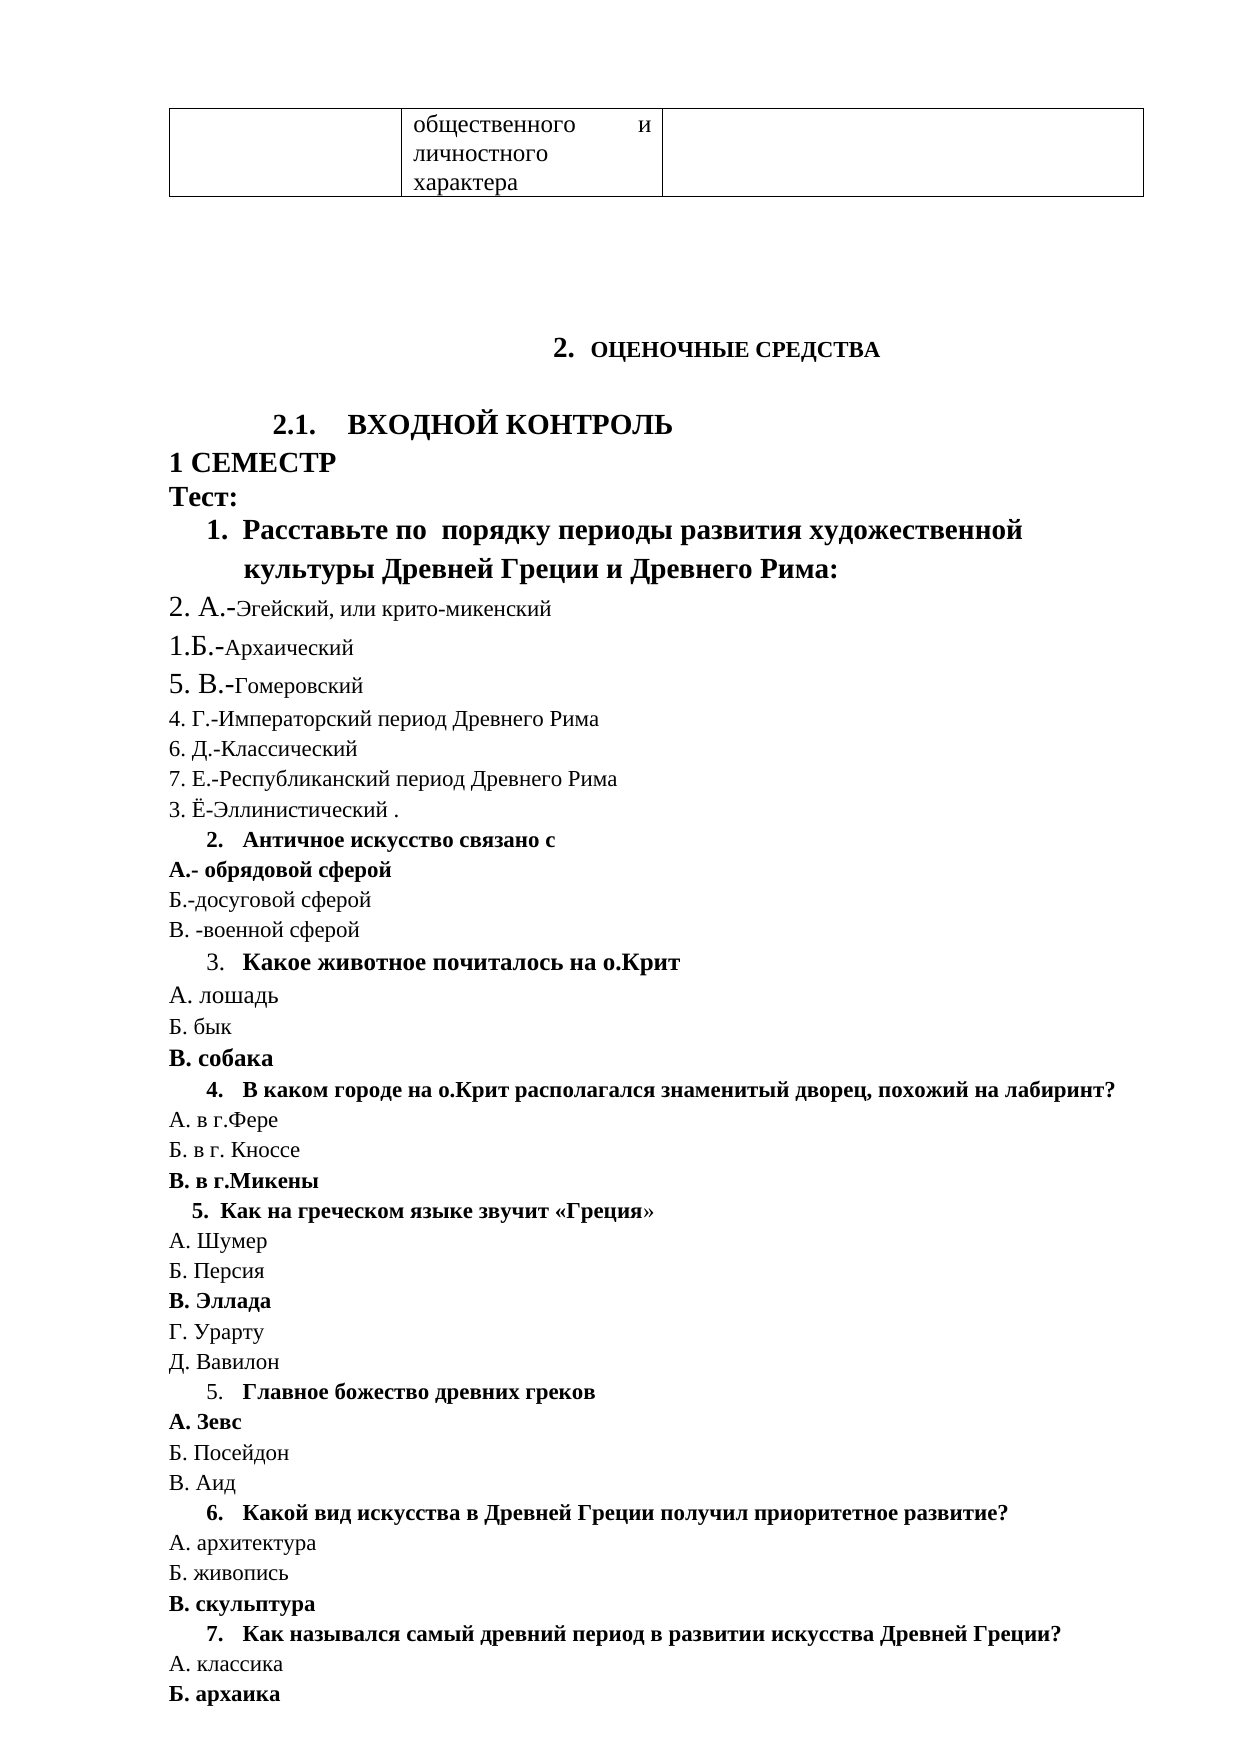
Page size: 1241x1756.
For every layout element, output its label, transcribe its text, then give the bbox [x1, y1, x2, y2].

text В. -военной сферой [169, 917, 1161, 943]
text 6. Д.-Классический [169, 735, 1161, 762]
list В каком городе на о.Крит располагался знаменитый дворец, похожий на лабиринт? [206, 1076, 1161, 1102]
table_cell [170, 109, 401, 196]
list Какой вид искусства в Древней Греции получил приоритетное развитие? [206, 1499, 1161, 1525]
list Главное божество древних греков [206, 1378, 1161, 1404]
text 3. Ё-Эллинистический . [169, 796, 1161, 822]
text В. собака [169, 1043, 1161, 1072]
text Г. Урарту [169, 1318, 1161, 1344]
text В. Эллада [169, 1287, 1161, 1314]
text Б. Посейдон [169, 1438, 1161, 1465]
text 1.Б.-Архаический [169, 628, 1161, 662]
list Античное искусство связано с [206, 826, 1161, 852]
list ВХОДНОЙ КОНТРОЛЬ [272, 407, 1161, 440]
text Б. Персия [169, 1257, 1161, 1284]
text 2. А.-Эгейский, или крито-микенский [169, 589, 1161, 623]
text А. лошадь [169, 980, 1161, 1008]
text А. в г.Фере [169, 1106, 1161, 1133]
text Б. живопись [169, 1559, 1161, 1586]
text В. Аид [169, 1469, 1161, 1495]
text 5. В.-Гомеровский [169, 667, 1161, 700]
text А. Зевс [169, 1408, 1161, 1435]
list ОЦЕНОЧНЫЕ СРЕДСТВА [272, 330, 1161, 363]
text Д. Вавилон [169, 1348, 1161, 1374]
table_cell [402, 109, 662, 196]
text А. классика [169, 1650, 1161, 1676]
text 1 СЕМЕСТР [169, 445, 1161, 479]
list Как назывался самый древний период в развитии искусства Древней Греции? [206, 1620, 1161, 1646]
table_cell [663, 109, 1143, 196]
text Тест: [169, 479, 1161, 512]
text Б. архаика [169, 1680, 1161, 1707]
text 5. Как на греческом языке звучит «Греция» [169, 1197, 1161, 1223]
text Б. в г. Кноссе [169, 1136, 1161, 1163]
text А.- обрядовой сферой [169, 856, 1161, 882]
text 4. Г.-Императорский период Древнего Рима [169, 705, 1161, 731]
text А. Шумер [169, 1227, 1161, 1253]
text 7. Е.-Республиканский период Древнего Рима [169, 766, 1161, 792]
text А. архитектура [169, 1529, 1161, 1556]
text В. в г.Микены [169, 1167, 1161, 1193]
list Какое животное почиталось на о.Крит [206, 947, 1161, 976]
text Б.-досуговой сферой [169, 886, 1161, 913]
list Расставьте по порядку периоды развития художественной культуры Древней Греции и Древнего Рима: [206, 512, 1161, 584]
text Б. бык [169, 1013, 1161, 1039]
text В. скульптура [169, 1589, 1161, 1616]
